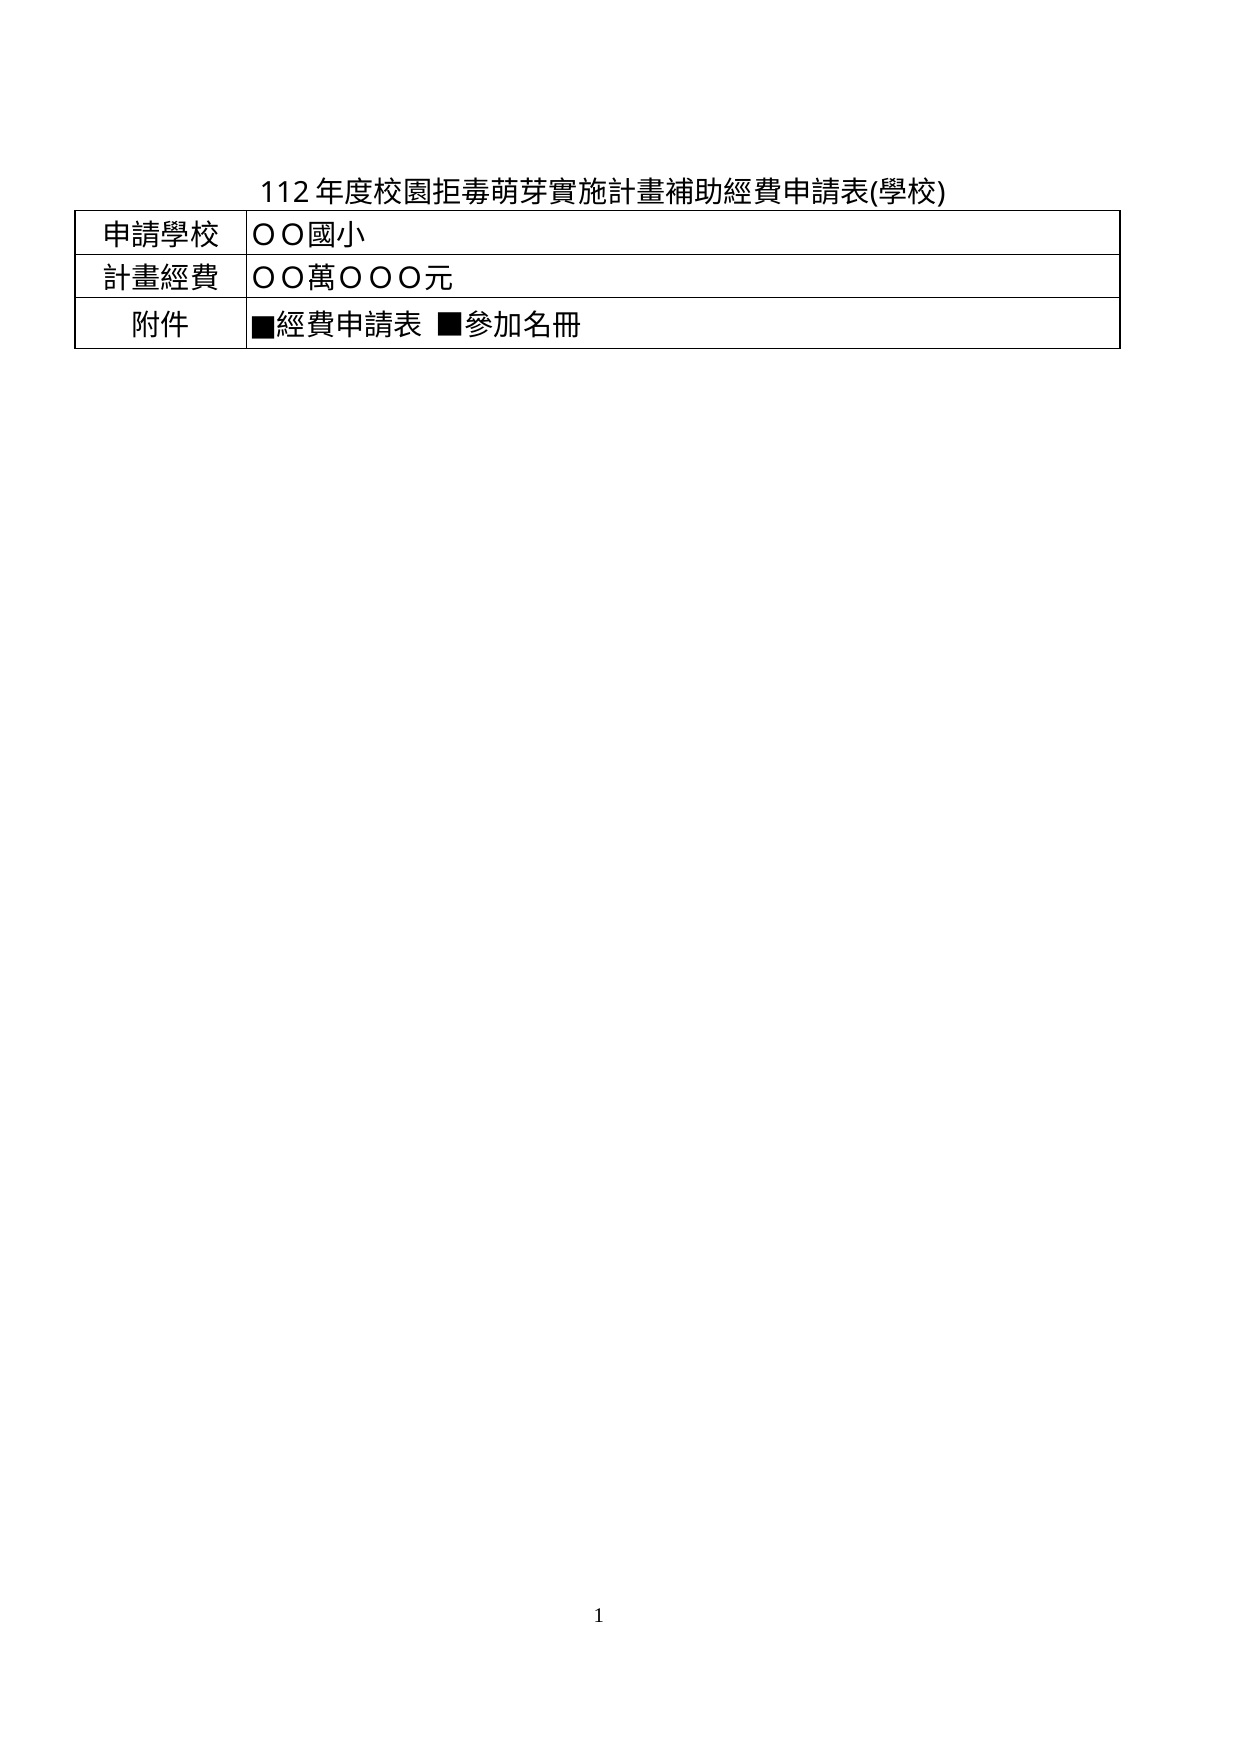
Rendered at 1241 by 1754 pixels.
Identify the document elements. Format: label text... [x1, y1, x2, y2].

table_header ＯＯ國小 [247, 211, 1119, 254]
table_cell 附件 [76, 298, 246, 347]
table_cell 計畫經費 [76, 255, 246, 297]
table_cell ■經費申請表 ■參加名冊 [247, 298, 1119, 347]
text 112年度校園拒毒萌芽實施計畫補助經費申請表(學校) [75, 169, 1122, 210]
table_header 申請學校 [76, 211, 246, 254]
table_cell ＯＯ萬ＯＯＯ元 [247, 255, 1119, 297]
